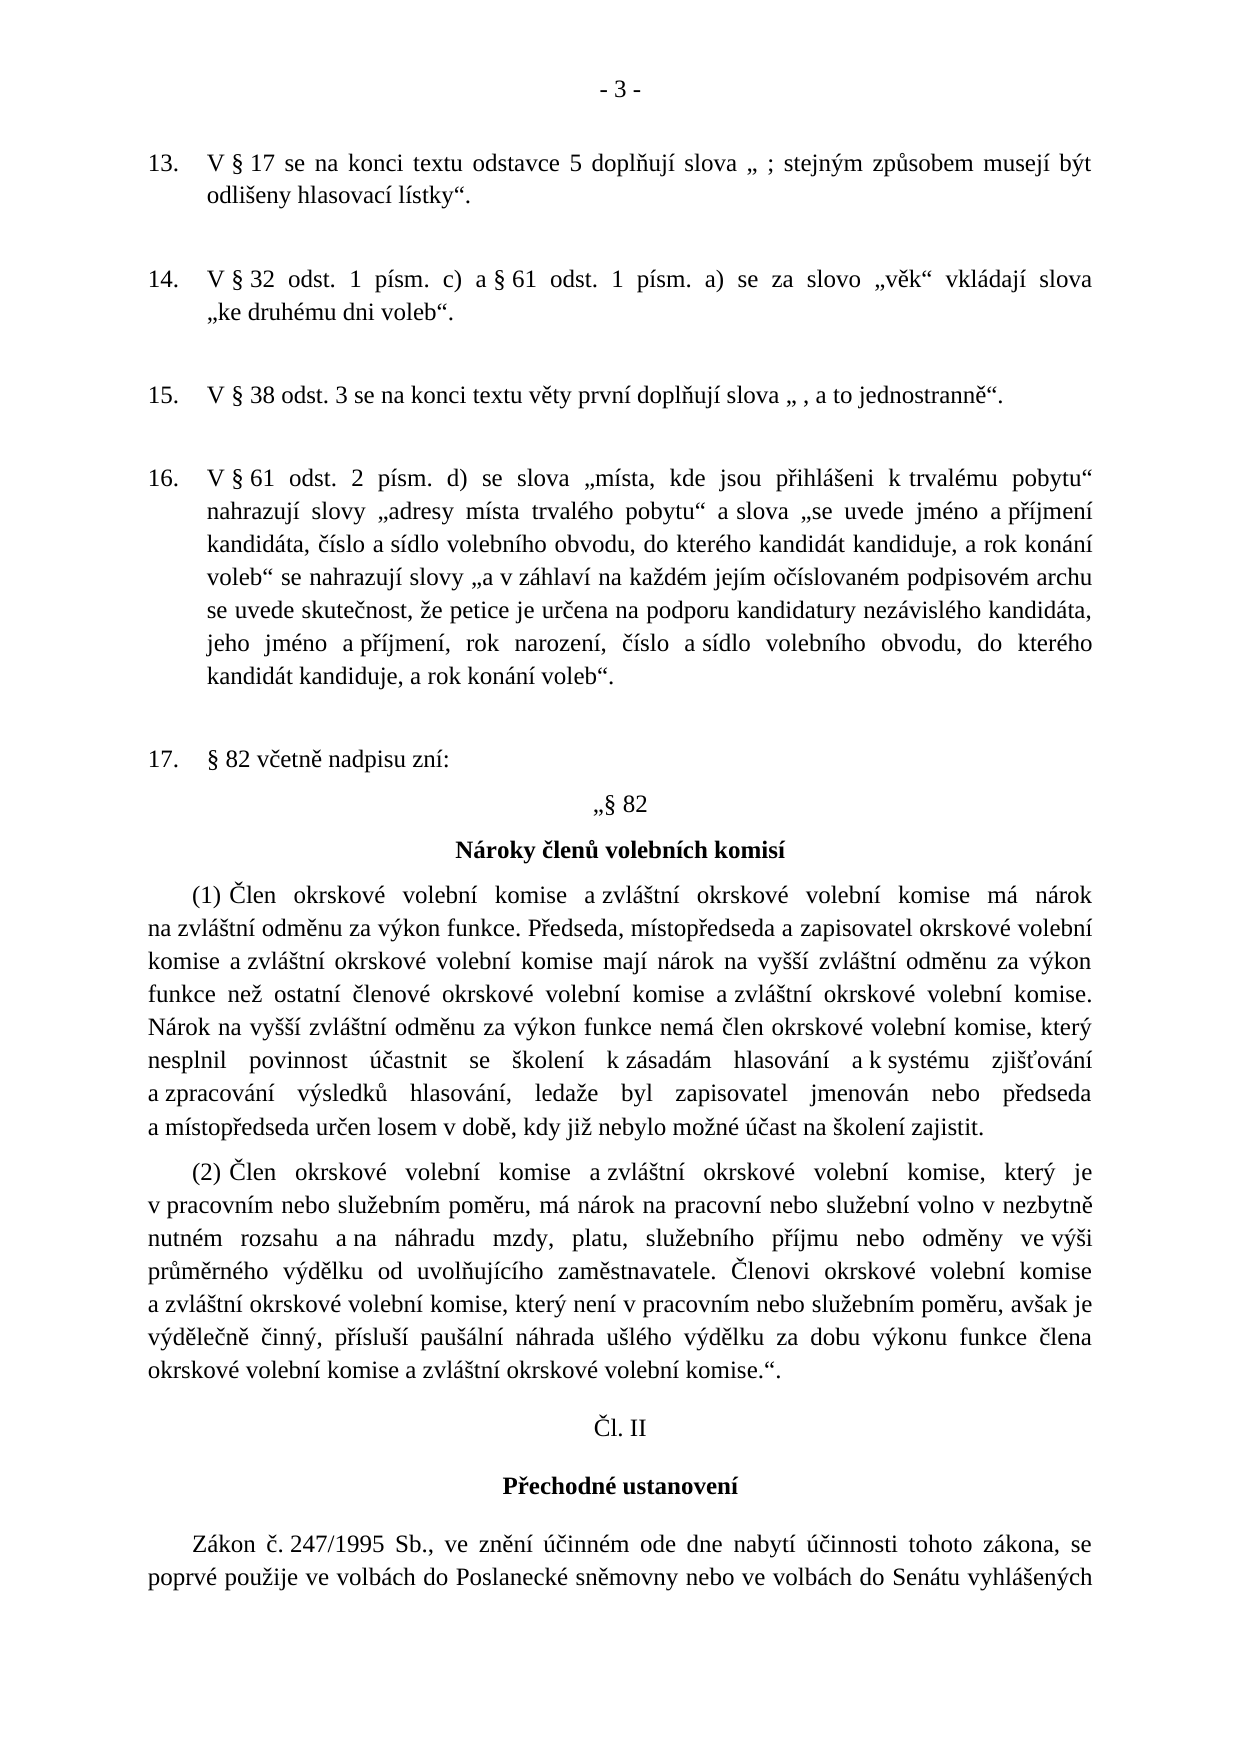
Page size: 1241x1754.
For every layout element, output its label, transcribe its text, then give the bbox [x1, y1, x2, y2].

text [148, 1529, 1093, 1591]
text „§ 82 [148, 789, 1093, 818]
text V § 32 odst. 1 písm. c) a § 61 odst. 1 písm. a) se za slovo „věk“ vkládají slova „ke druhému dni voleb“. [148, 264, 1093, 325]
text Přechodné ustanovení [148, 1471, 1093, 1500]
text Nároky členů volebních komisí [148, 835, 1093, 864]
text Člen okrskové volební komise a zvláštní okrskové volební komise, který je v pracovním nebo služebním poměru, má nárok na pracovní nebo služební volno v nezbytně nutném rozsahu a na náhradu mzdy, platu, služebního příjmu nebo odměny ve výši průměrného výdělku od uvolňujícího zaměstnavatele. Členovi okrskové volební komise a zvláštní okrskové volební komise, který není v pracovním nebo služebním poměru, avšak je výdělečně činný, přísluší paušální náhrada ušlého výdělku za dobu výkonu funkce člena okrskové volební komise a zvláštní okrskové volební komise.“. [148, 1157, 1093, 1384]
text Čl. II [148, 1413, 1093, 1442]
text V § 61 odst. 2 písm. d) se slova „místa, kde jsou přihlášeni k trvalému pobytu“ nahrazují slovy „adresy místa trvalého pobytu“ a slova „se uvede jméno a příjmení kandidáta, číslo a sídlo volebního obvodu, do kterého kandidát kandiduje, a rok konání voleb“ se nahrazují slovy „a v záhlaví na každém jejím očíslovaném podpisovém archu se uvede skutečnost, že petice je určena na podporu kandidatury nezávislého kandidáta, jeho jméno a příjmení, rok narození, číslo a sídlo volebního obvodu, do kterého kandidát kandiduje, a rok konání voleb“. [148, 463, 1093, 689]
text V § 38 odst. 3 se na konci textu věty první doplňují slova „ , a to jednostranně“. [148, 380, 1093, 408]
text Člen okrskové volební komise a zvláštní okrskové volební komise má nárok na zvláštní odměnu za výkon funkce. Předseda, místopředseda a zapisovatel okrskové volební komise a zvláštní okrskové volební komise mají nárok na vyšší zvláštní odměnu za výkon funkce než ostatní členové okrskové volební komise a zvláštní okrskové volební komise. Nárok na vyšší zvláštní odměnu za výkon funkce nemá člen okrskové volební komise, který nesplnil povinnost účastnit se školení k zásadám hlasování a k systému zjišťování a zpracování výsledků hlasování, ledaže byl zapisovatel jmenován nebo předseda a místopředseda určen losem v době, kdy již nebylo možné účast na školení zajistit. [148, 880, 1093, 1140]
text V § 17 se na konci textu odstavce 5 doplňují slova „ ; stejným způsobem musejí být odlišeny hlasovací lístky“. [148, 148, 1093, 209]
text § 82 včetně nadpisu zní: [148, 744, 1093, 773]
